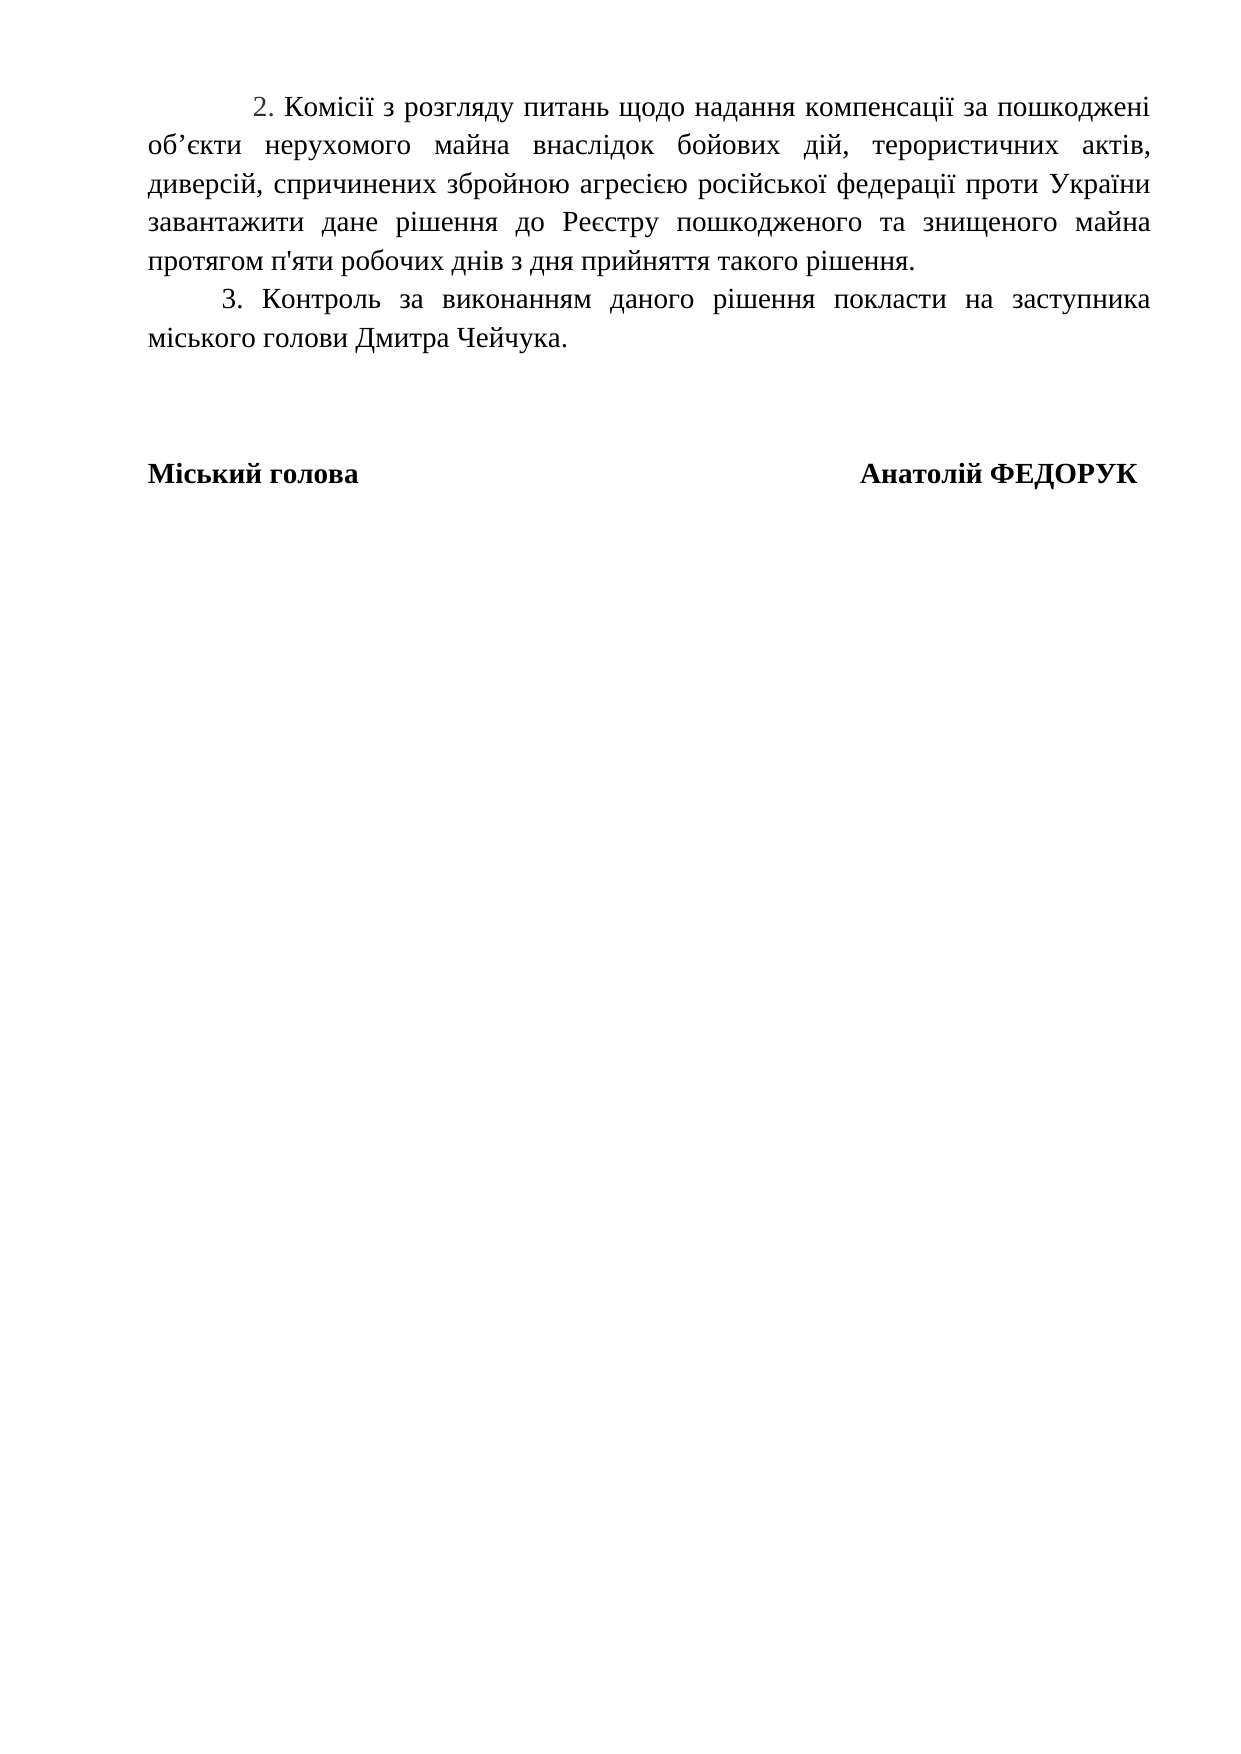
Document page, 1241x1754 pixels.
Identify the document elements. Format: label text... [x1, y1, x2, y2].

text 2. Комісії з розгляду питань щодо надання компенсації за пошкоджені об’єкти нерухомого майна внаслідок бойових дій, терористичних актів, диверсій, спричинених збройною агресією російської федерації проти України завантажити дане рішення до Реєстру пошкодженого та знищеного майна протягом п'яти робочих днів з дня прийняття такого рішення. [148, 89, 1152, 276]
text Міський голова Анатолій ФЕДОРУК [148, 456, 1152, 490]
text 3. Контроль за виконанням даного рішення покласти на заступника міського голови Дмитра Чейчука. [148, 281, 1152, 353]
